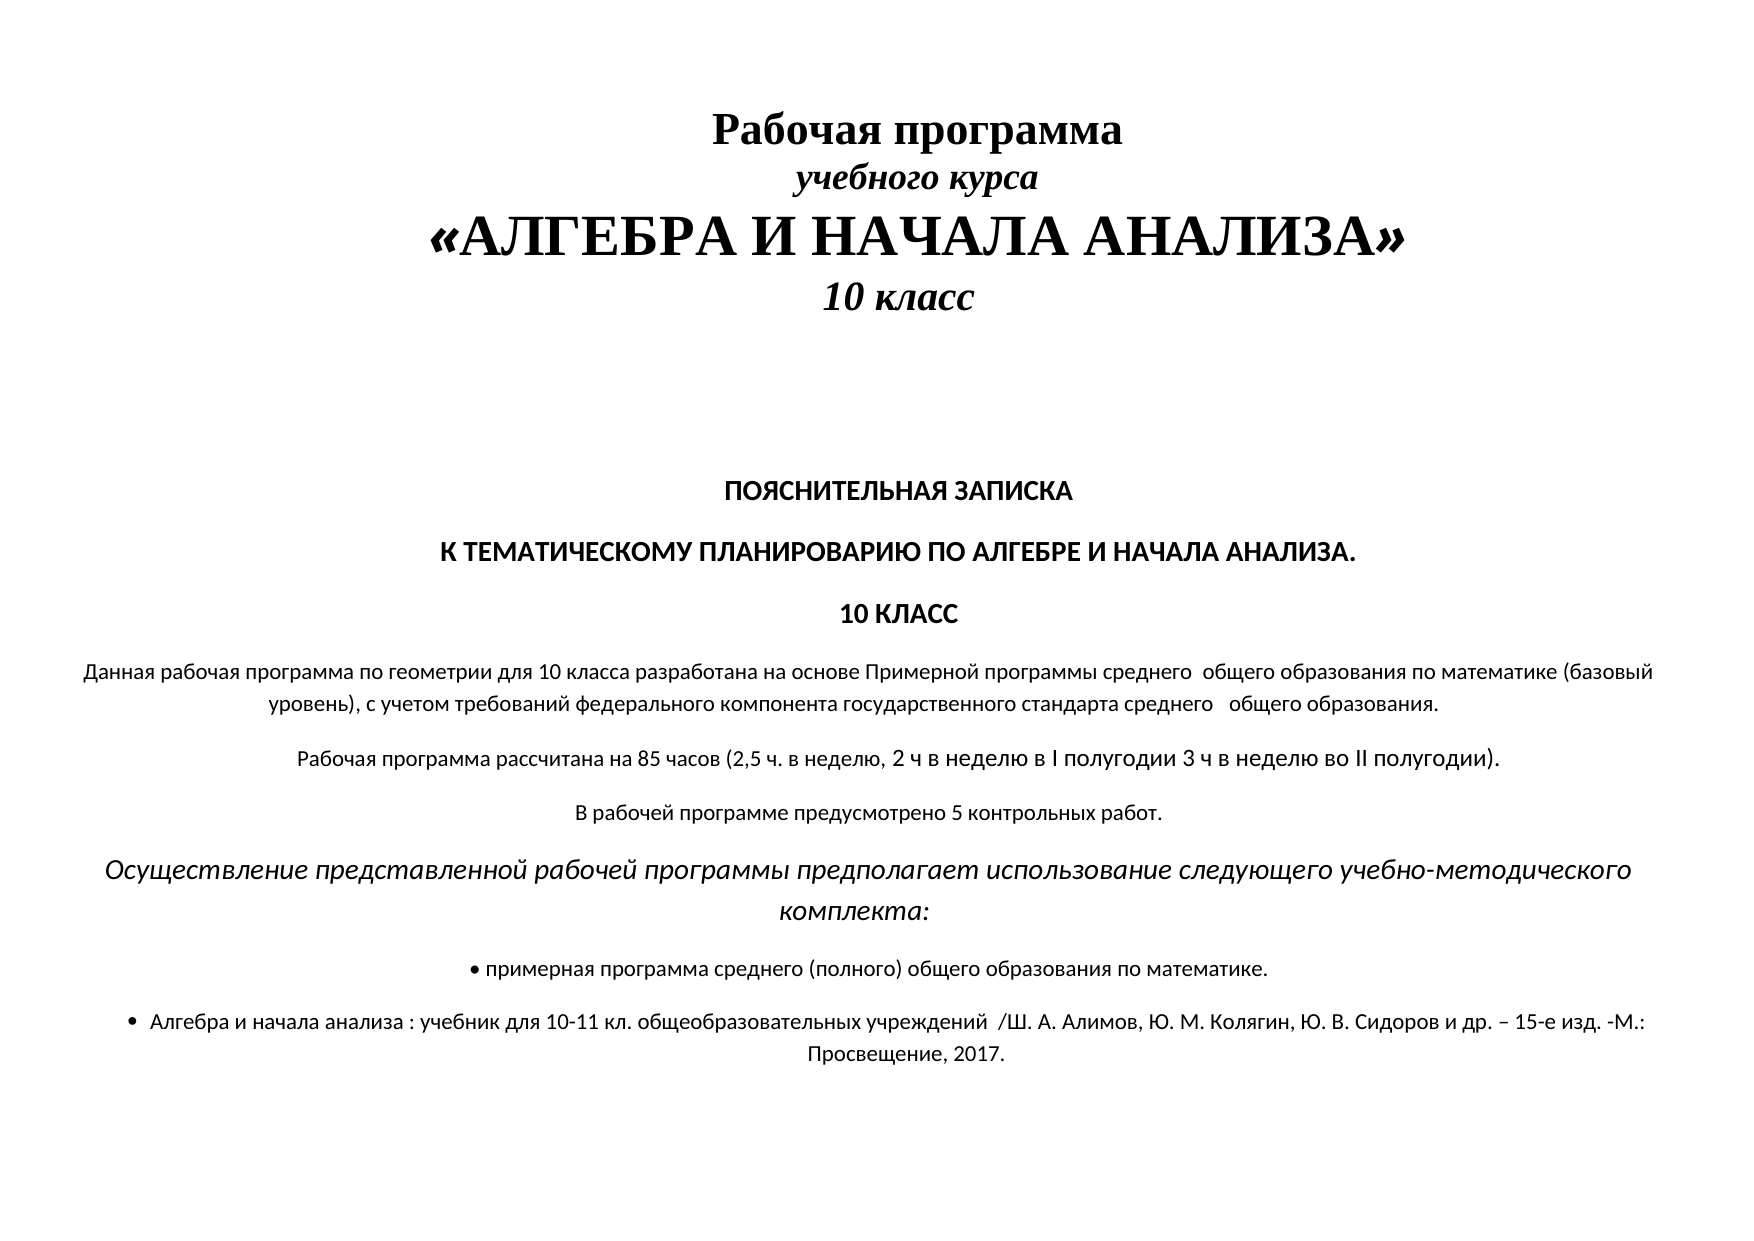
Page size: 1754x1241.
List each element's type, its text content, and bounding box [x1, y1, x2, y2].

text Рабочая программа [118, 102, 1679, 154]
text учебного курса [118, 154, 1679, 198]
text К ТЕМАТИЧЕСКОМУ ПЛАНИРОВАРИЮ ПО АЛГЕБРЕ И НАЧАЛА АНАЛИЗА. [118, 533, 1679, 569]
text «АЛГЕБРА И НАЧАЛА АНАЛИЗА» 10 класс [118, 198, 1679, 319]
text 10 КЛАСС [118, 595, 1679, 631]
text Осуществление представленной рабочей программы предполагает использование следующего учебно-методического комплекта: [29, 851, 1679, 928]
list Алгебра и начала анализа : учебник для 10-11 кл. общеобразовательных учреждений /Ш. А. Алимов, Ю. М. Колягин, Ю. В. Сидоров и др. – 15-е изд. -М.: Просвещение, 2017. [97, 1007, 1679, 1067]
text В рабочей программе предусмотрено 5 контрольных работ. [29, 798, 1679, 826]
text Данная рабочая программа по геометрии для 10 класса разработана на основе Примерной программы среднего общего образования по математике (базовый уровень), с учетом требований федерального компонента государственного стандарта среднего общего образования. [29, 657, 1679, 717]
text Рабочая программа рассчитана на 85 часов (2,5 ч. в неделю, 2 ч в неделю в I полугодии 3 ч в неделю во II полугодии). [118, 742, 1679, 773]
text • примерная программа среднего (полного) общего образования по математике. [29, 954, 1679, 982]
text ПОЯСНИТЕЛЬНАЯ ЗАПИСКА [118, 472, 1679, 507]
